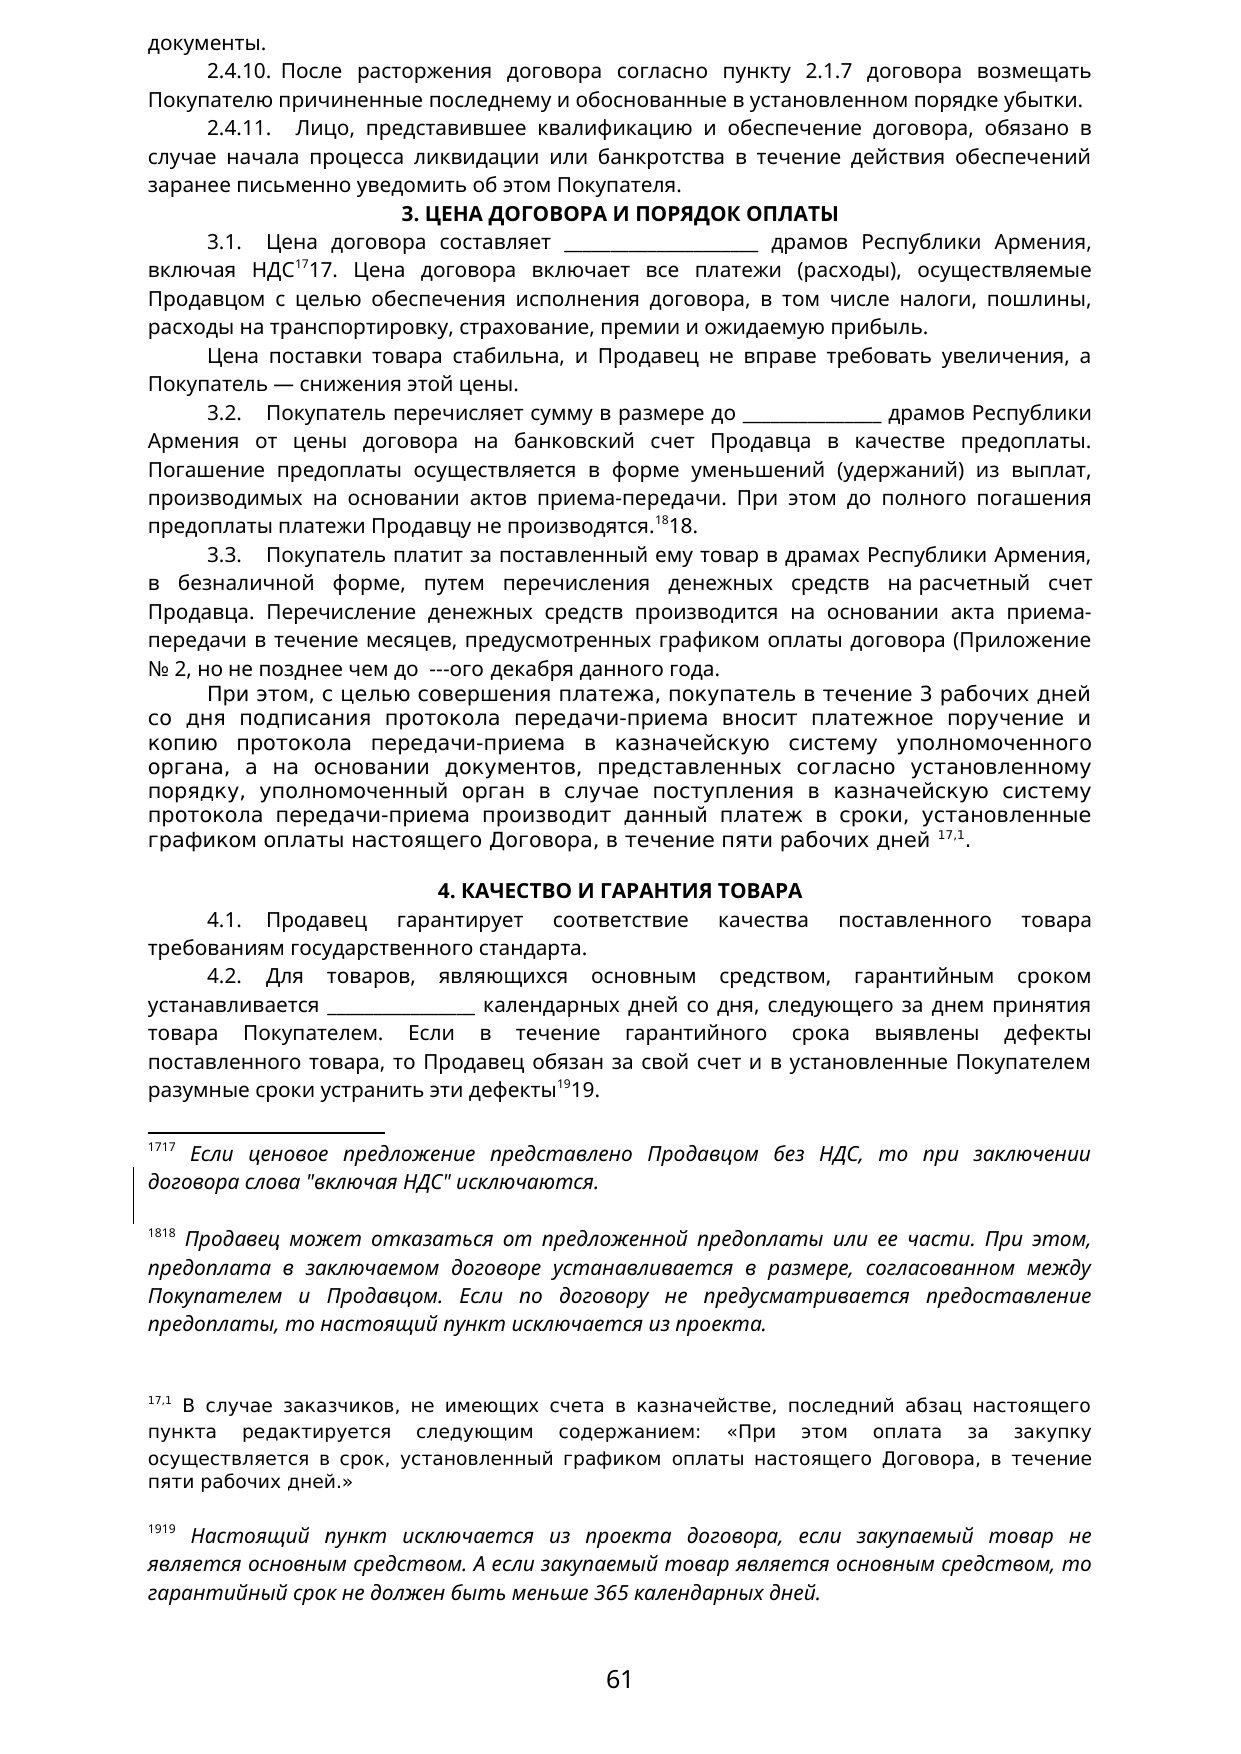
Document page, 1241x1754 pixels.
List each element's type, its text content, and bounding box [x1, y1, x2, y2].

text 3.2. Покупатель перечисляет сумму в размере до _______________ драмов Республики Армения от цены договора на банковский счет Продавца в качестве предоплаты. Погашение предоплаты осуществляется в форме уменьшений (удержаний) из выплат, производимых на основании актов приема-передачи. При этом до полного погашения предоплаты платежи Продавцу не производятся.18. [148, 398, 1092, 540]
text 2.4.11. Лицо, представившее квалификацию и обеспечение договора, обязано в случае начала процесса ликвидации или банкротства в течение действия обеспечений заранее письменно уведомить об этом Покупателя. [148, 113, 1092, 199]
text 2.4.10. После расторжения договора согласно пункту 2.1.7 договора возмещать Покупателю причиненные последнему и обоснованные в установленном порядке убытки. [148, 57, 1092, 113]
text При этом, с целью совершения платежа, покупатель в течение 3 рабочих дней со дня подписания протокола передачи-приема вносит платежное поручение и копию протокола передачи-приема в казначейскую систему уполномоченного органа, а на основании документов, представленных согласно установленному порядку, уполномоченный орган в случае поступления в казначейскую систему протокола передачи-приема производит данный платеж в сроки, установленные графиком օплаты настоящего Договора, в течение пяти рабочих дней 17,1. [148, 682, 1092, 852]
text Цена поставки товара стабильна, и Продавец не вправе требовать увеличения, а Покупатель — снижения этой цены. [148, 341, 1092, 398]
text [148, 28, 1092, 57]
text 4.2. Для товаров, являющихся основным средством, гарантийным сроком устанавливается ________________ календарных дней со дня, следующего за днем принятия товара Покупателем. Если в течение гарантийного срока выявлены дефекты поставленного товара, то Продавец обязан за свой счет и в установленные Покупателем разумные сроки устранить эти дефекты19. [148, 962, 1092, 1104]
text 3.3. Покупатель платит за поставленный ему товар в драмах Республики Армения, в безналичной форме, путем перечисления денежных средств на расчетный счет Продавца. Перечисление денежных средств производится на основании акта приема-передачи в течение месяцев, предусмотренных графиком оплаты договора (Приложение № 2, но не позднее чем до ---ого декабря данного года. [148, 540, 1092, 682]
text 4. КАЧЕСТВО И ГАРАНТИЯ ТОВАРА [148, 876, 1092, 905]
text 4.1. Продавец гарантирует соответствие качества поставленного товара требованиям государственного стандарта. [148, 905, 1092, 962]
text 3. ЦЕНА ДОГОВОРА И ПОРЯДОК ОПЛАТЫ [148, 199, 1092, 227]
text 3.1. Цена договора составляет _____________________ драмов Республики Армения, включая НДС17. Цена договора включает все платежи (расходы), осуществляемые Продавцом с целью обеспечения исполнения договора, в том числе налоги, пошлины, расходы на транспортировку, страхование, премии и ожидаемую прибыль. [148, 227, 1092, 341]
